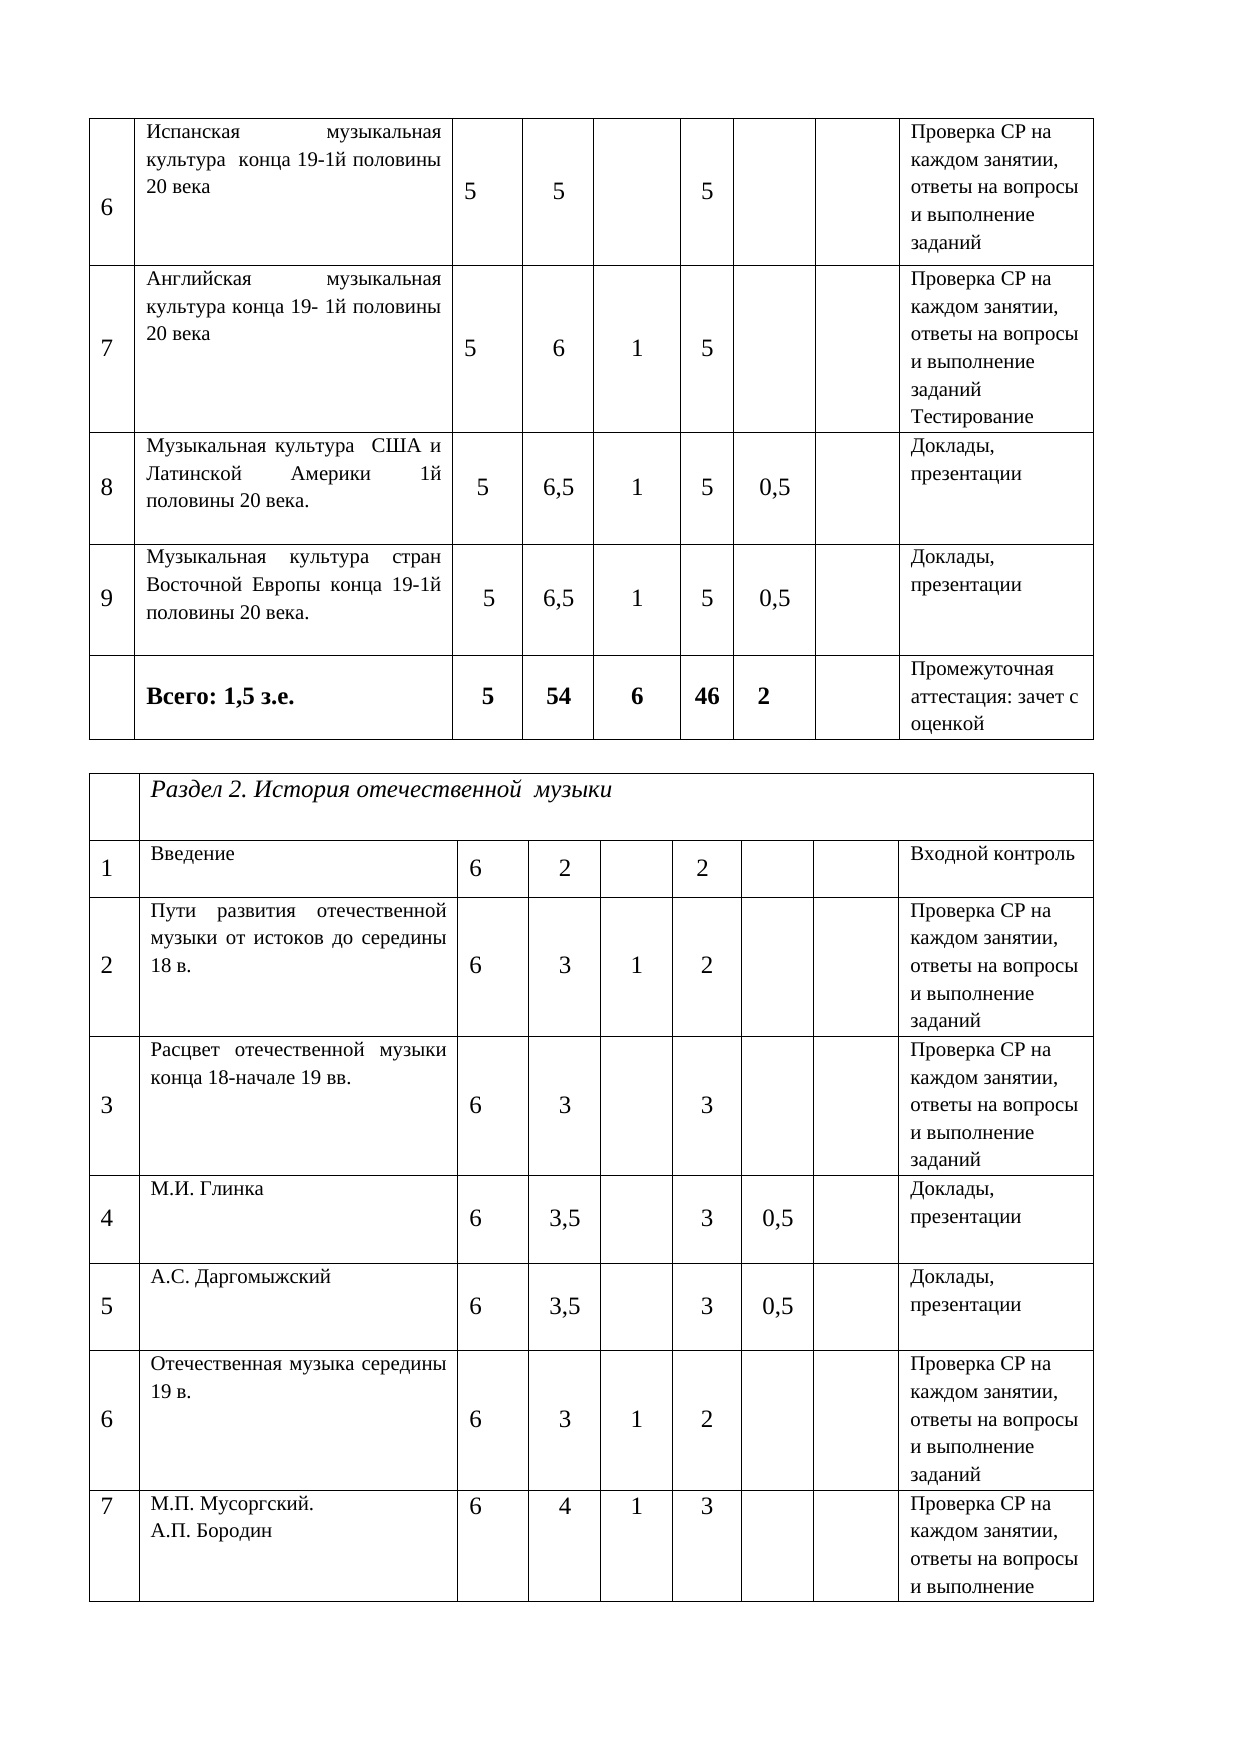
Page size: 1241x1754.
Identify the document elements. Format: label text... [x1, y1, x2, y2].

table_cell 6 [458, 1264, 528, 1350]
table_cell 6 [458, 1037, 528, 1175]
table_cell 5 [453, 656, 522, 739]
table_cell 6 [458, 1176, 528, 1263]
table_cell 1 [594, 433, 680, 543]
table_cell 5 [681, 545, 733, 655]
table_cell 2 [673, 898, 741, 1036]
table_cell 5 [453, 545, 522, 655]
table_cell 5 [681, 433, 733, 543]
table_cell [601, 1264, 672, 1350]
table_cell 5 [681, 119, 733, 265]
table_cell Пути развития отечественной музыки от истоков до середины 18 в. [140, 898, 457, 1036]
table_cell 5 [90, 1264, 139, 1350]
table_cell 6 [458, 898, 528, 1036]
table_cell 3 [529, 1351, 600, 1490]
table_cell 0,5 [742, 1176, 813, 1263]
table_cell [734, 119, 815, 265]
table_cell [814, 1037, 898, 1175]
table_cell Проверка СР на каждом занятии, ответы на вопросы и выполнение заданий [900, 119, 1093, 265]
table_cell 0,5 [734, 545, 815, 655]
table_cell 3 [673, 1491, 741, 1601]
table_cell 1 [90, 841, 139, 897]
table_cell Проверка СР на каждом занятии, ответы на вопросы и выполнение заданий [899, 898, 1093, 1036]
table_cell 3,5 [529, 1176, 600, 1263]
table_cell Входной контроль [899, 841, 1093, 897]
table_cell 1 [594, 545, 680, 655]
table_cell 6,5 [523, 545, 593, 655]
table_cell 5 [453, 433, 522, 543]
table_cell [816, 656, 899, 739]
table_cell Введение [140, 841, 457, 897]
table_header Раздел 2. История отечественной музыки [140, 774, 1093, 840]
table_cell 3 [90, 1037, 139, 1175]
table_cell [734, 266, 815, 432]
table_cell 5 [453, 119, 522, 265]
table_cell [816, 433, 899, 543]
table_cell 1 [601, 898, 672, 1036]
table_cell 3 [673, 1176, 741, 1263]
table_cell Промежуточная аттестация: зачет с оценкой [900, 656, 1093, 739]
table_cell [814, 841, 898, 897]
table_cell 3 [673, 1264, 741, 1350]
table_cell [601, 1037, 672, 1175]
table_cell 3 [529, 898, 600, 1036]
table_cell [601, 1176, 672, 1263]
table_cell 46 [681, 656, 733, 739]
table_cell [816, 545, 899, 655]
table_cell [814, 1491, 898, 1601]
table_cell Испанская музыкальная культура конца 19-1й половины 20 века [135, 119, 452, 265]
table_cell [816, 119, 899, 265]
table_cell 0,5 [742, 1264, 813, 1350]
table_cell 6 [458, 1351, 528, 1490]
table_cell 7 [90, 1491, 139, 1601]
table_cell Отечественная музыка середины 19 в. [140, 1351, 457, 1490]
table_cell Доклады, презентации [900, 545, 1093, 655]
table_cell [814, 1176, 898, 1263]
table_cell [742, 1491, 813, 1601]
table_cell 6 [458, 1491, 528, 1601]
table_cell 5 6 [90, 119, 134, 265]
table_cell 5 [453, 266, 522, 432]
table_cell А.С. Даргомыжский [140, 1264, 457, 1350]
table_cell 6,5 [523, 433, 593, 543]
table_cell [816, 266, 899, 432]
table_cell 4 [90, 1176, 139, 1263]
table_cell 6 [458, 841, 528, 897]
table_cell 6 [90, 1351, 139, 1490]
table_cell 3 [529, 1037, 600, 1175]
table_cell [742, 1351, 813, 1490]
table_cell 3 [673, 1037, 741, 1175]
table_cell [899, 1491, 1093, 1601]
table_cell [814, 1264, 898, 1350]
table_cell 0,5 [734, 433, 815, 543]
table_cell Доклады, презентации [899, 1176, 1093, 1263]
table_cell 2 [673, 841, 741, 897]
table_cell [899, 1351, 1093, 1490]
table_cell [594, 119, 680, 265]
table_header [90, 774, 139, 840]
table_cell 7 [90, 266, 134, 432]
table_cell 2 [529, 841, 600, 897]
table_cell 2 [90, 898, 139, 1036]
table_cell [814, 1351, 898, 1490]
table_cell 2 [673, 1351, 741, 1490]
table_cell Английская музыкальная культура конца 19- 1й половины 20 века [135, 266, 452, 432]
table_cell 3,5 [529, 1264, 600, 1350]
table_cell Всего: 1,5 з.е. [135, 656, 452, 739]
table_cell [90, 656, 134, 739]
table_cell Проверка СР на каждом занятии, ответы на вопросы и выполнение заданий Тестирование [900, 266, 1093, 432]
table_cell Проверка СР на каждом занятии, ответы на вопросы и выполнение заданий [899, 1037, 1093, 1175]
table_cell 1 [601, 1491, 672, 1601]
table_cell 54 [523, 656, 593, 739]
table_cell Расцвет отечественной музыки конца 18-начале 19 вв. [140, 1037, 457, 1175]
table_cell [742, 1037, 813, 1175]
table_cell Доклады, презентации [900, 433, 1093, 543]
table_cell 4 [529, 1491, 600, 1601]
table_cell 6 [523, 266, 593, 432]
table_cell Доклады, презентации [899, 1264, 1093, 1350]
table_cell Музыкальная культура США и Латинской Америки 1й половины 20 века. [135, 433, 452, 543]
table_cell М.И. Глинка [140, 1176, 457, 1263]
table_cell 8 [90, 433, 134, 543]
table_cell 9 [90, 545, 134, 655]
table_cell [742, 841, 813, 897]
table_cell [814, 898, 898, 1036]
table_cell [742, 898, 813, 1036]
table_cell 5 [523, 119, 593, 265]
table_cell 1 [601, 1351, 672, 1490]
table_cell Музыкальная культура стран Восточной Европы конца 19-1й половины 20 века. [135, 545, 452, 655]
table_cell 1 [594, 266, 680, 432]
table_cell 5 [681, 266, 733, 432]
table_cell 6 [594, 656, 680, 739]
table_cell 2 [734, 656, 815, 739]
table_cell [140, 1491, 457, 1601]
table_cell [601, 841, 672, 897]
